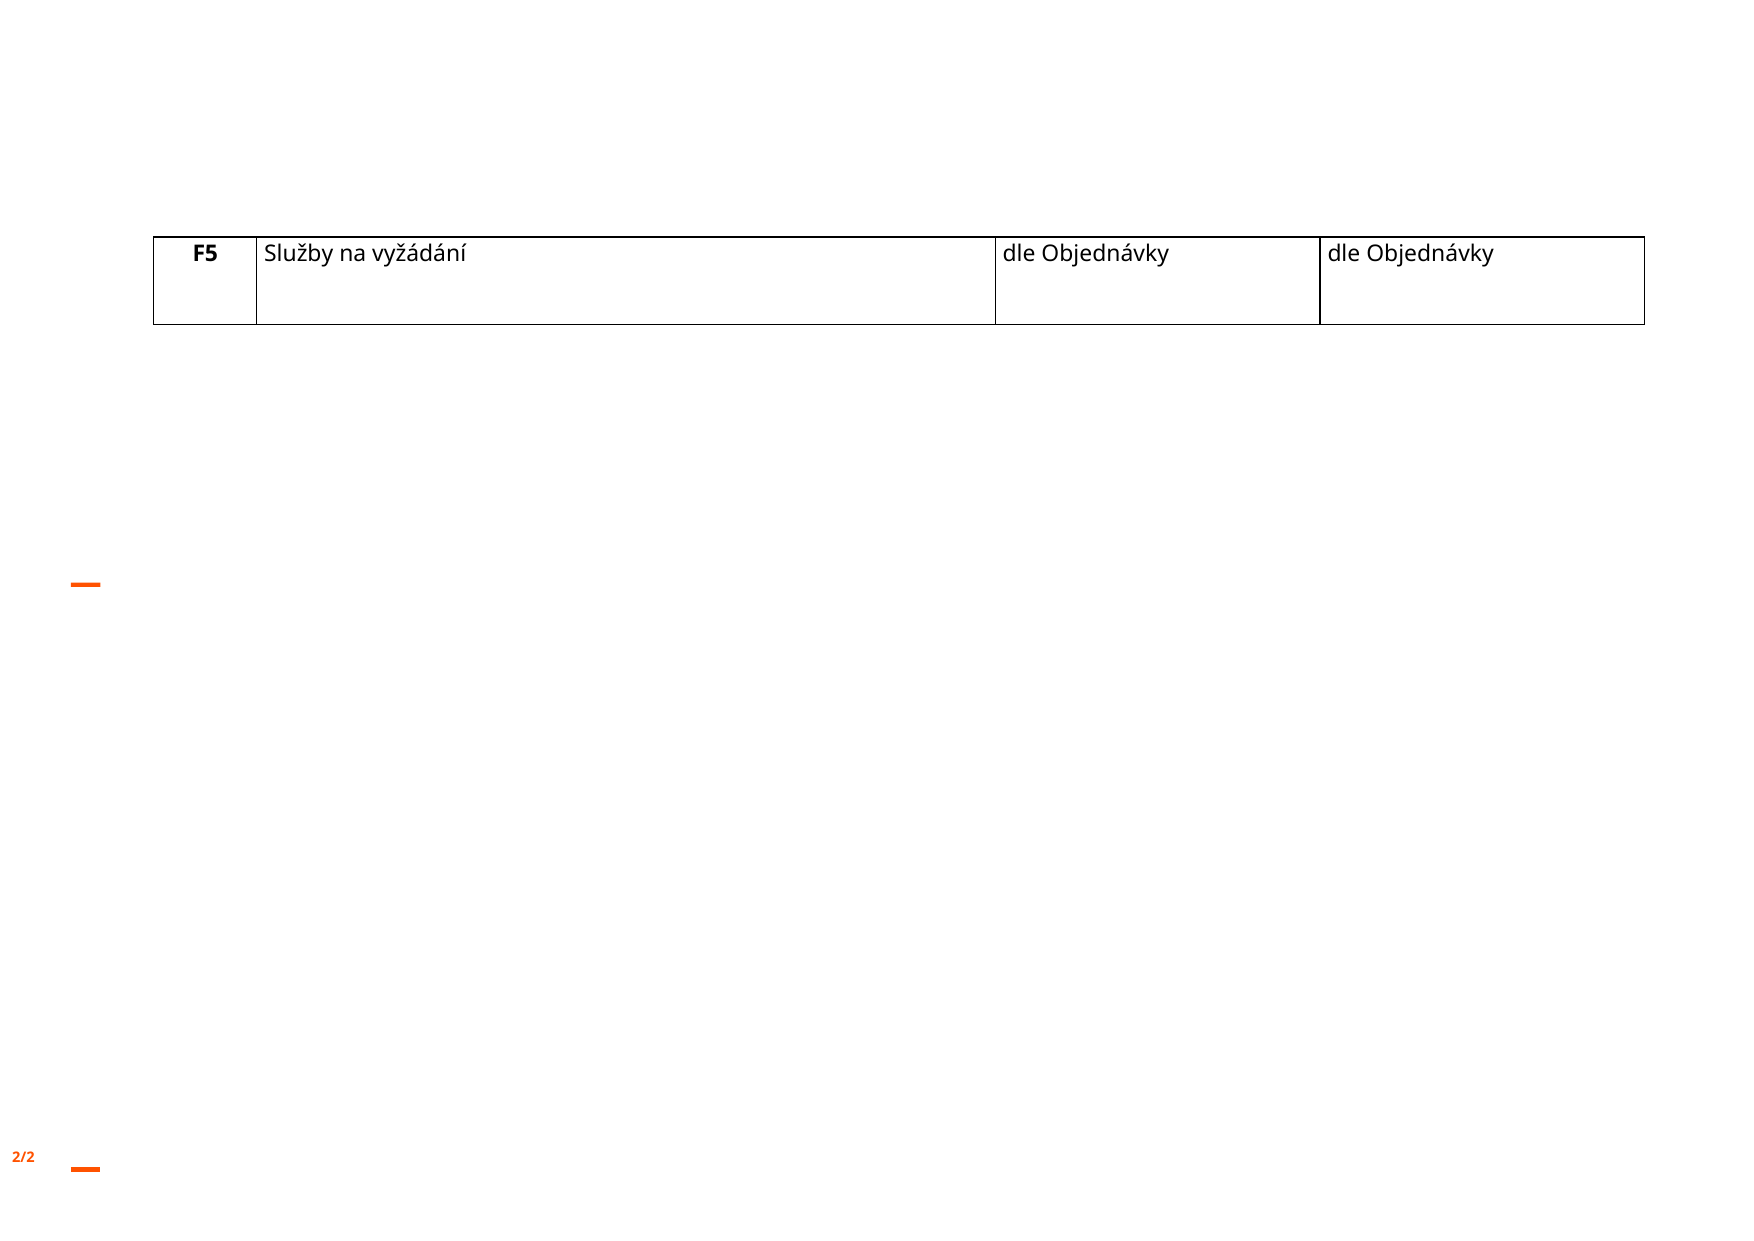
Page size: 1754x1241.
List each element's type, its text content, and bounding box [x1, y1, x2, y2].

table_cell dle Objednávky [996, 238, 1319, 323]
table_cell Služby na vyžádání [257, 238, 995, 323]
table_cell dle Objednávky [1321, 238, 1644, 323]
table_cell F5 [154, 238, 256, 323]
